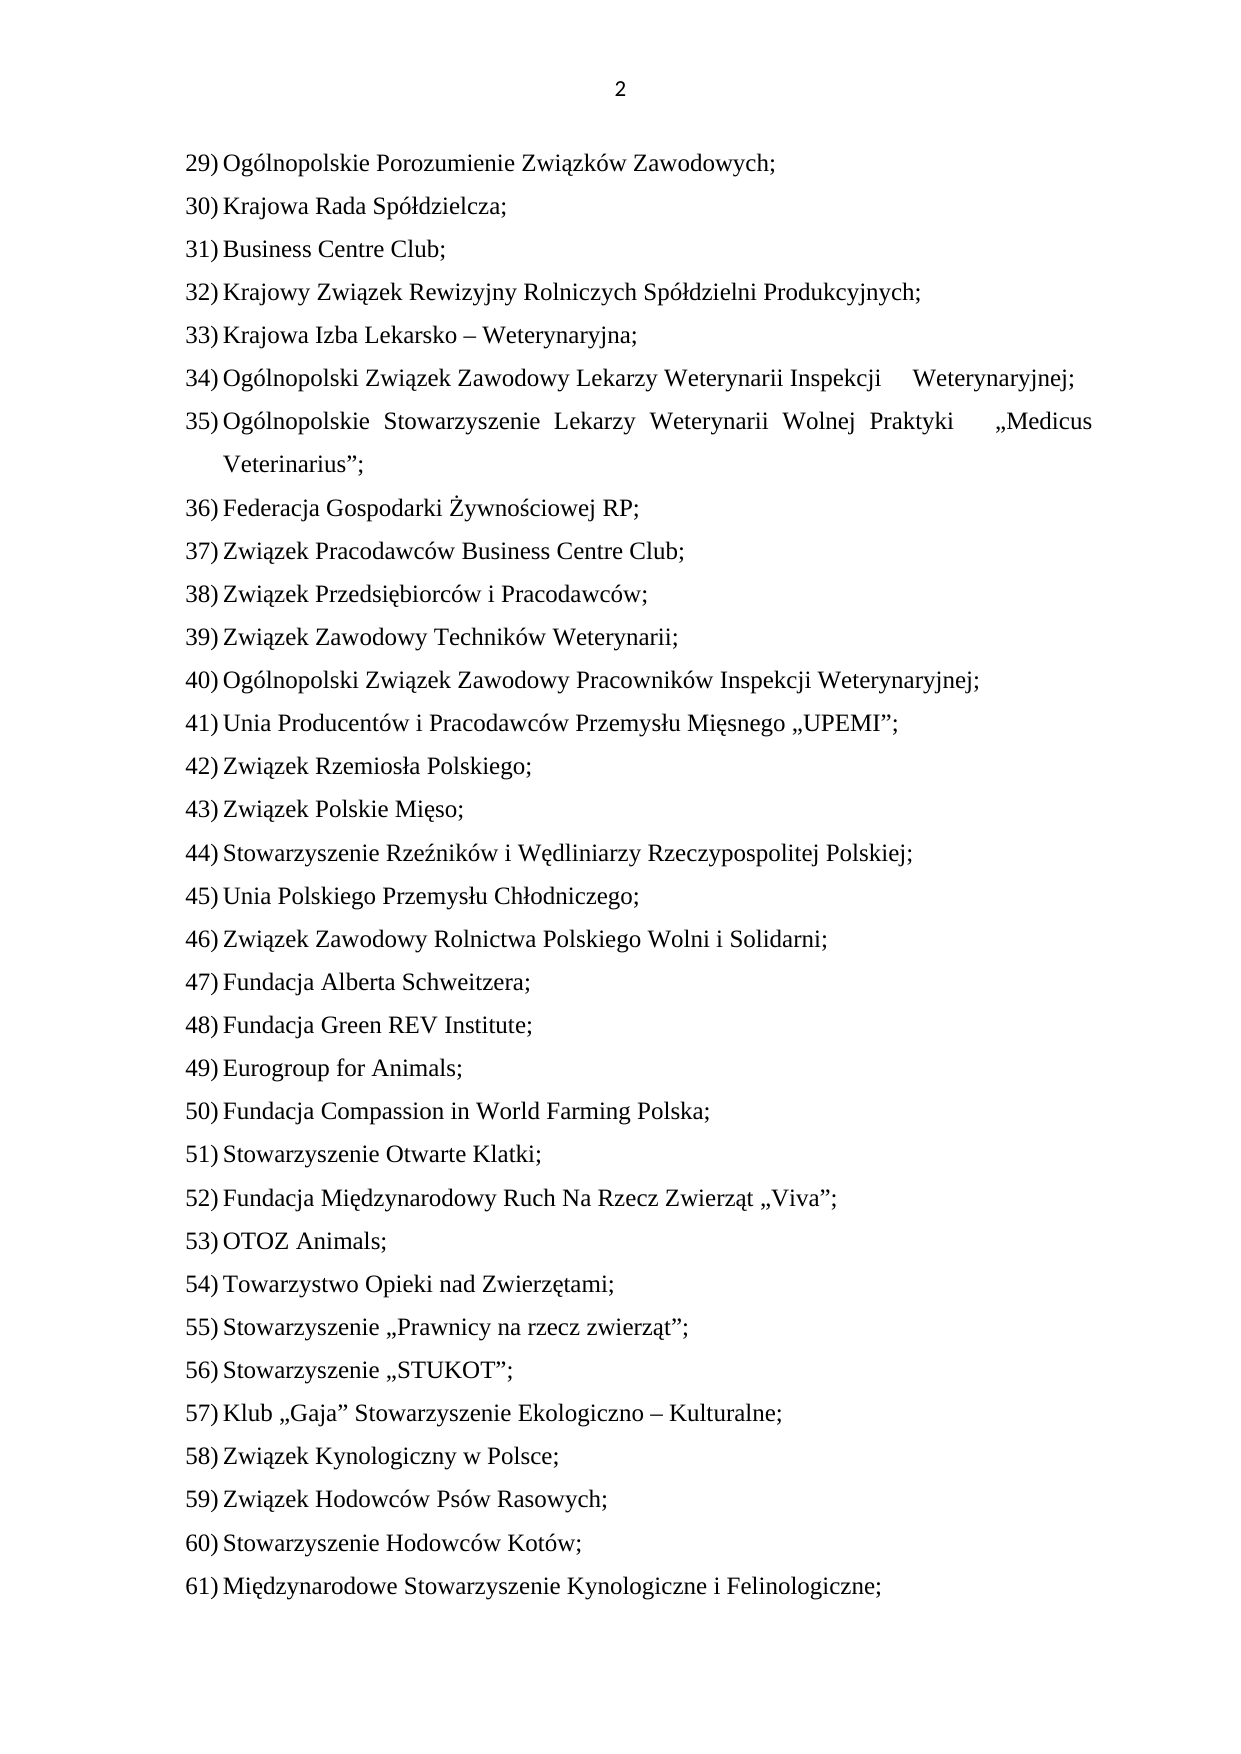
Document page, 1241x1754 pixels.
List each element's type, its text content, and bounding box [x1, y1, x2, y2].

list Unia Producentów i Pracodawców Przemysłu Mięsnego „UPEMI”; [185, 708, 1093, 737]
list Krajowa Rada Spółdzielcza; [185, 191, 1093, 219]
list Stowarzyszenie „STUKOT”; [185, 1355, 1093, 1384]
list Krajowa Izba Lekarsko – Weterynaryjna; [185, 320, 1093, 349]
list Związek Pracodawców Business Centre Club; [185, 536, 1093, 564]
list Związek Zawodowy Rolnictwa Polskiego Wolni i Solidarni; [185, 924, 1093, 953]
list Stowarzyszenie Hodowców Kotów; [185, 1528, 1093, 1556]
list Związek Polskie Mięso; [185, 794, 1093, 823]
list Fundacja Alberta Schweitzera; [185, 967, 1093, 996]
list Krajowy Związek Rewizyjny Rolniczych Spółdzielni Produkcyjnych; [185, 277, 1093, 306]
list Klub „Gaja” Stowarzyszenie Ekologiczno – Kulturalne; [185, 1398, 1093, 1427]
list Ogólnopolskie Stowarzyszenie Lekarzy Weterynarii Wolnej Praktyki „Medicus Veterinarius”; [185, 406, 1093, 478]
list Związek Zawodowy Techników Weterynarii; [185, 622, 1093, 651]
list Unia Polskiego Przemysłu Chłodniczego; [185, 881, 1093, 909]
list Fundacja Compassion in World Farming Polska; [185, 1096, 1093, 1125]
list Federacja Gospodarki Żywnościowej RP; [185, 493, 1093, 521]
list Stowarzyszenie Otwarte Klatki; [185, 1139, 1093, 1168]
list Międzynarodowe Stowarzyszenie Kynologiczne i Felinologiczne; [185, 1571, 1093, 1599]
list Ogólnopolski Związek Zawodowy Pracowników Inspekcji Weterynaryjnej; [185, 665, 1093, 694]
list Fundacja Międzynarodowy Ruch Na Rzecz Zwierząt „Viva”; [185, 1183, 1093, 1211]
list Eurogroup for Animals; [185, 1053, 1093, 1082]
list Związek Hodowców Psów Rasowych; [185, 1484, 1093, 1513]
list OTOZ Animals; [185, 1226, 1093, 1254]
list Business Centre Club; [185, 234, 1093, 263]
list Towarzystwo Opieki nad Zwierzętami; [185, 1269, 1093, 1298]
list Związek Przedsiębiorców i Pracodawców; [185, 579, 1093, 608]
list Związek Rzemiosła Polskiego; [185, 751, 1093, 780]
list Ogólnopolski Związek Zawodowy Lekarzy Weterynarii Inspekcji Weterynaryjnej; [185, 363, 1093, 392]
list Stowarzyszenie Rzeźników i Wędliniarzy Rzeczypospolitej Polskiej; [185, 838, 1093, 866]
list Stowarzyszenie „Prawnicy na rzecz zwierząt”; [185, 1312, 1093, 1341]
list Związek Kynologiczny w Polsce; [185, 1441, 1093, 1470]
list Ogólnopolskie Porozumienie Związków Zawodowych; [185, 148, 1093, 176]
list Fundacja Green REV Institute; [185, 1010, 1093, 1039]
